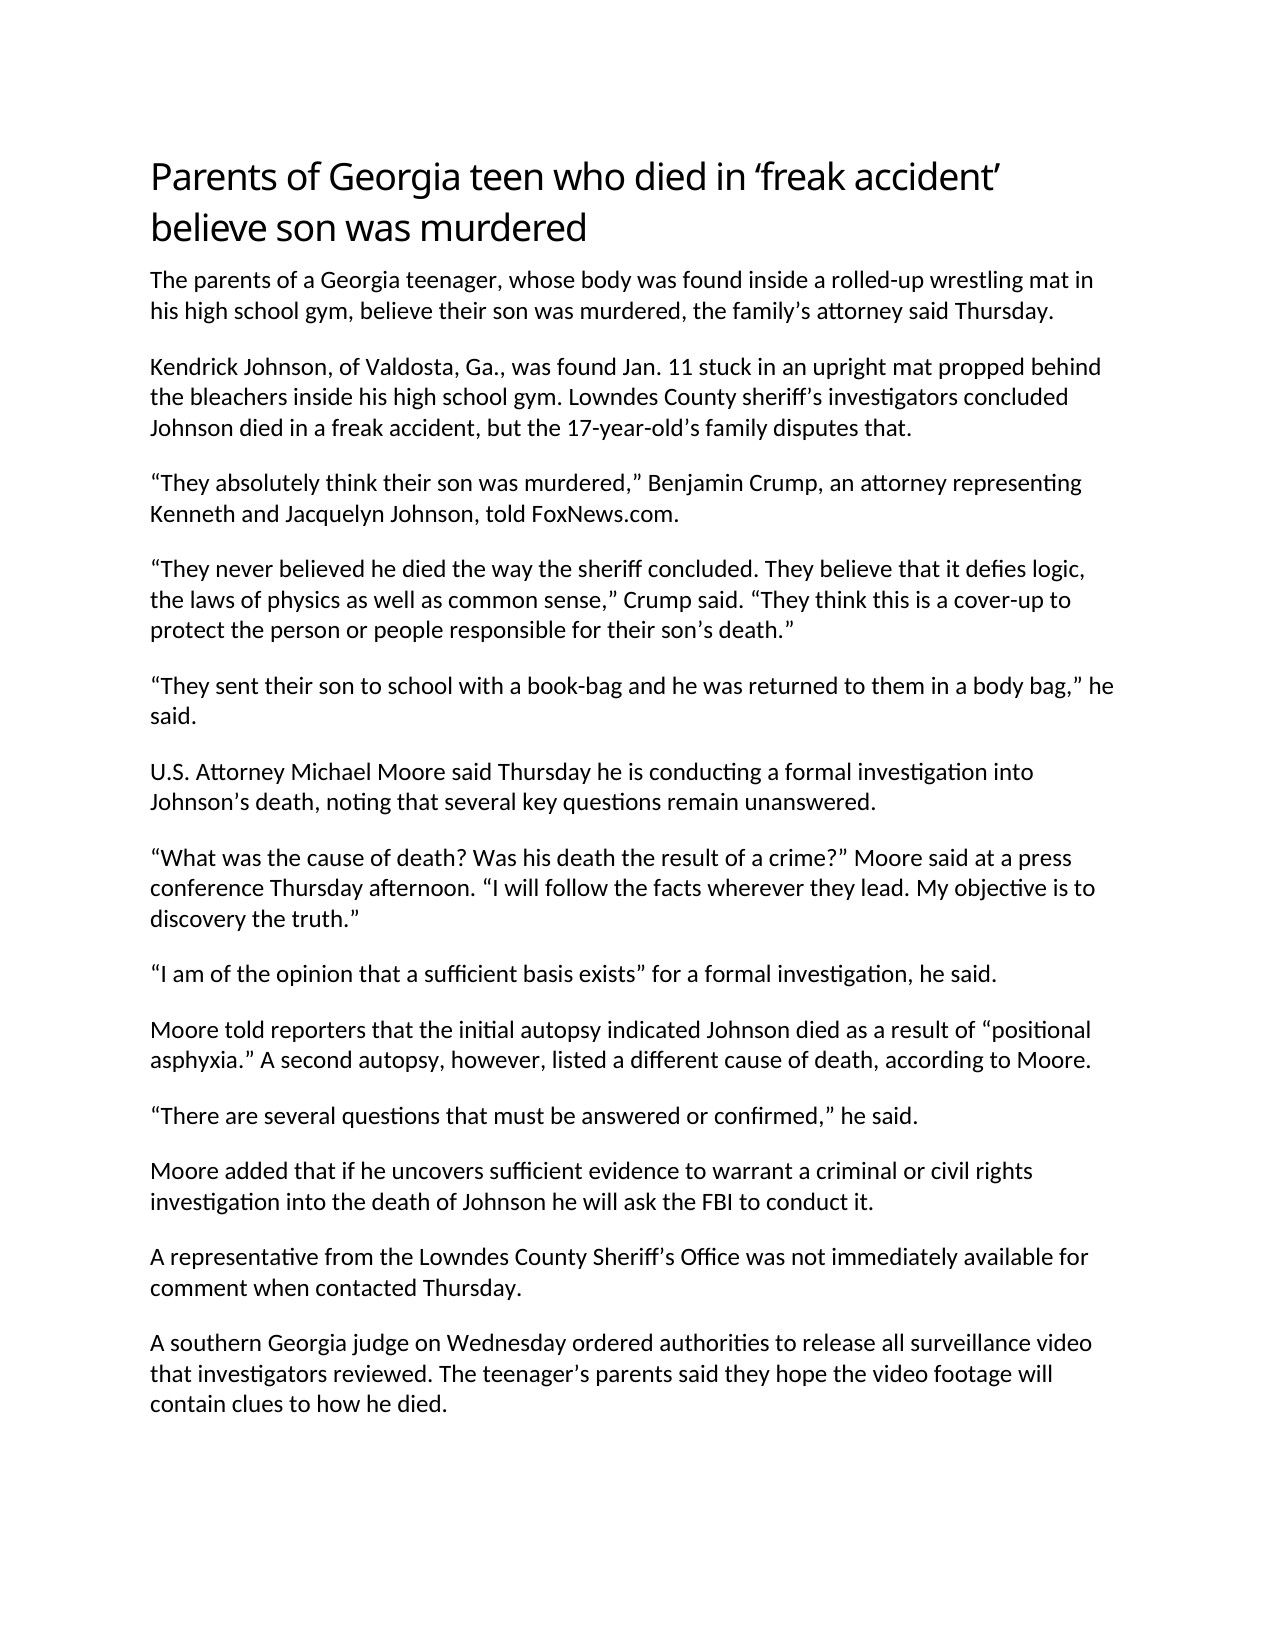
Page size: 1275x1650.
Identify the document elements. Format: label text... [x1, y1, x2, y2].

text The parents of a Georgia teenager, whose body was found inside a rolled-up wrestling mat in his high school gym, believe their son was murdered, the family’s attorney said Thursday. [150, 264, 1125, 326]
text “What was the cause of death? Was his death the result of a crime?” Moore said at a press conference Thursday afternoon. “I will follow the facts wherever they lead. My objective is to discovery the truth.” [150, 842, 1125, 933]
text Kendrick Johnson, of Valdosta, Ga., was found Jan. 11 stuck in an upright mat propped behind the bleachers inside his high school gym. Lowndes County sheriff’s investigators concluded Johnson died in a freak accident, but the 17-year-old’s family disputes that. [150, 351, 1125, 442]
text “I am of the opinion that a sufficient basis exists” for a formal investigation, he said. [150, 958, 1125, 989]
text “They sent their son to school with a book-bag and he was returned to them in a body bag,” he said. [150, 670, 1125, 731]
text Moore told reporters that the initial autopsy indicated Johnson died as a result of “positional asphyxia.” A second autopsy, however, listed a different cause of death, according to Moore. [150, 1014, 1125, 1075]
text “They absolutely think their son was murdered,” Benjamin Crump, an attorney representing Kenneth and Jacquelyn Johnson, told FoxNews.com. [150, 467, 1125, 528]
text “They never believed he died the way the sheriff concluded. They believe that it defies logic, the laws of physics as well as common sense,” Crump said. “They think this is a cover-up to protect the person or people responsible for their son’s death.” [150, 553, 1125, 645]
title Parents of Georgia teen who died in ‘freak accident’ believe son was murdered [150, 150, 1125, 252]
text Moore added that if he uncovers sufficient evidence to warrant a criminal or civil rights investigation into the death of Johnson he will ask the FBI to conduct it. [150, 1156, 1125, 1217]
text A representative from the Lowndes County Sheriff’s Office was not immediately available for comment when contacted Thursday. [150, 1242, 1125, 1303]
text A southern Georgia judge on Wednesday ordered authorities to release all surveillance video that investigators reviewed. The teenager’s parents said they hope the video footage will contain clues to how he died. [150, 1328, 1125, 1419]
text U.S. Attorney Michael Moore said Thursday he is conducting a formal investigation into Johnson’s death, noting that several key questions remain unanswered. [150, 756, 1125, 817]
text “There are several questions that must be answered or confirmed,” he said. [150, 1100, 1125, 1131]
